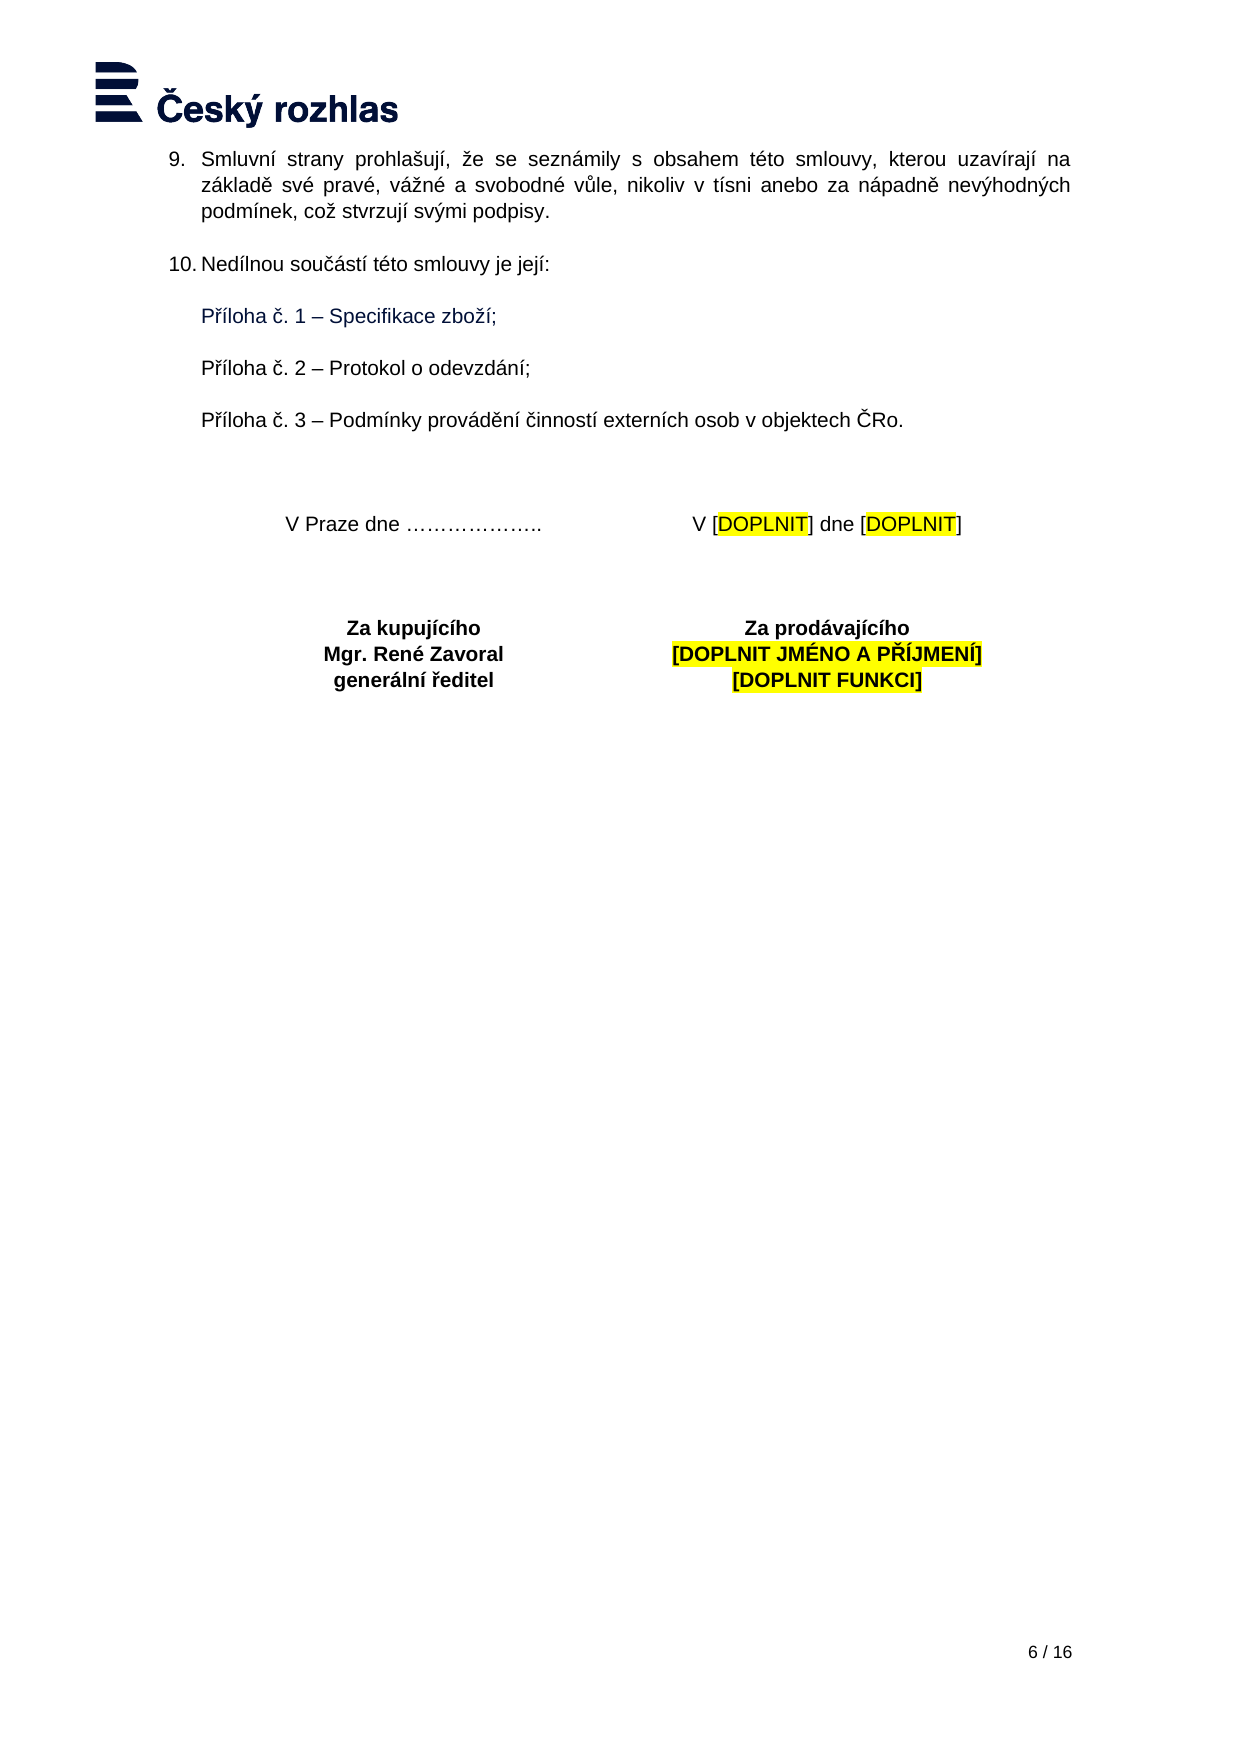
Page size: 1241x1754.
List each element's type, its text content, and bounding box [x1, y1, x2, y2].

subtitle Příloha č. 1 – Specifikace zboží; [201, 302, 1072, 328]
list Příloha č. 2 – Protokol o odevzdání; [201, 354, 1072, 380]
table_cell Za prodávajícího [DOPLNIT JMÉNO A PŘÍJMENÍ] [DOPLNIT FUNKCI] [621, 537, 1033, 693]
table_cell Za kupujícího Mgr. René Zavoral generální ředitel [207, 537, 621, 693]
list Příloha č. 3 – Podmínky provádění činností externích osob v objektech ČRo. [201, 406, 1072, 432]
table_header V [DOPLNIT] dne [DOPLNIT] [621, 511, 1033, 537]
list Smluvní strany prohlašují, že se seznámily s obsahem této smlouvy, kterou uzavírají na základě své pravé, vážné a svobodné vůle, nikoliv v tísni anebo za nápadně nevýhodných podmínek, což stvrzují svými podpisy. [168, 146, 1072, 224]
picture [95, 62, 398, 128]
list Nedílnou součástí této smlouvy je její: [168, 250, 1072, 276]
table_header V Praze dne ……………….. [207, 511, 621, 537]
